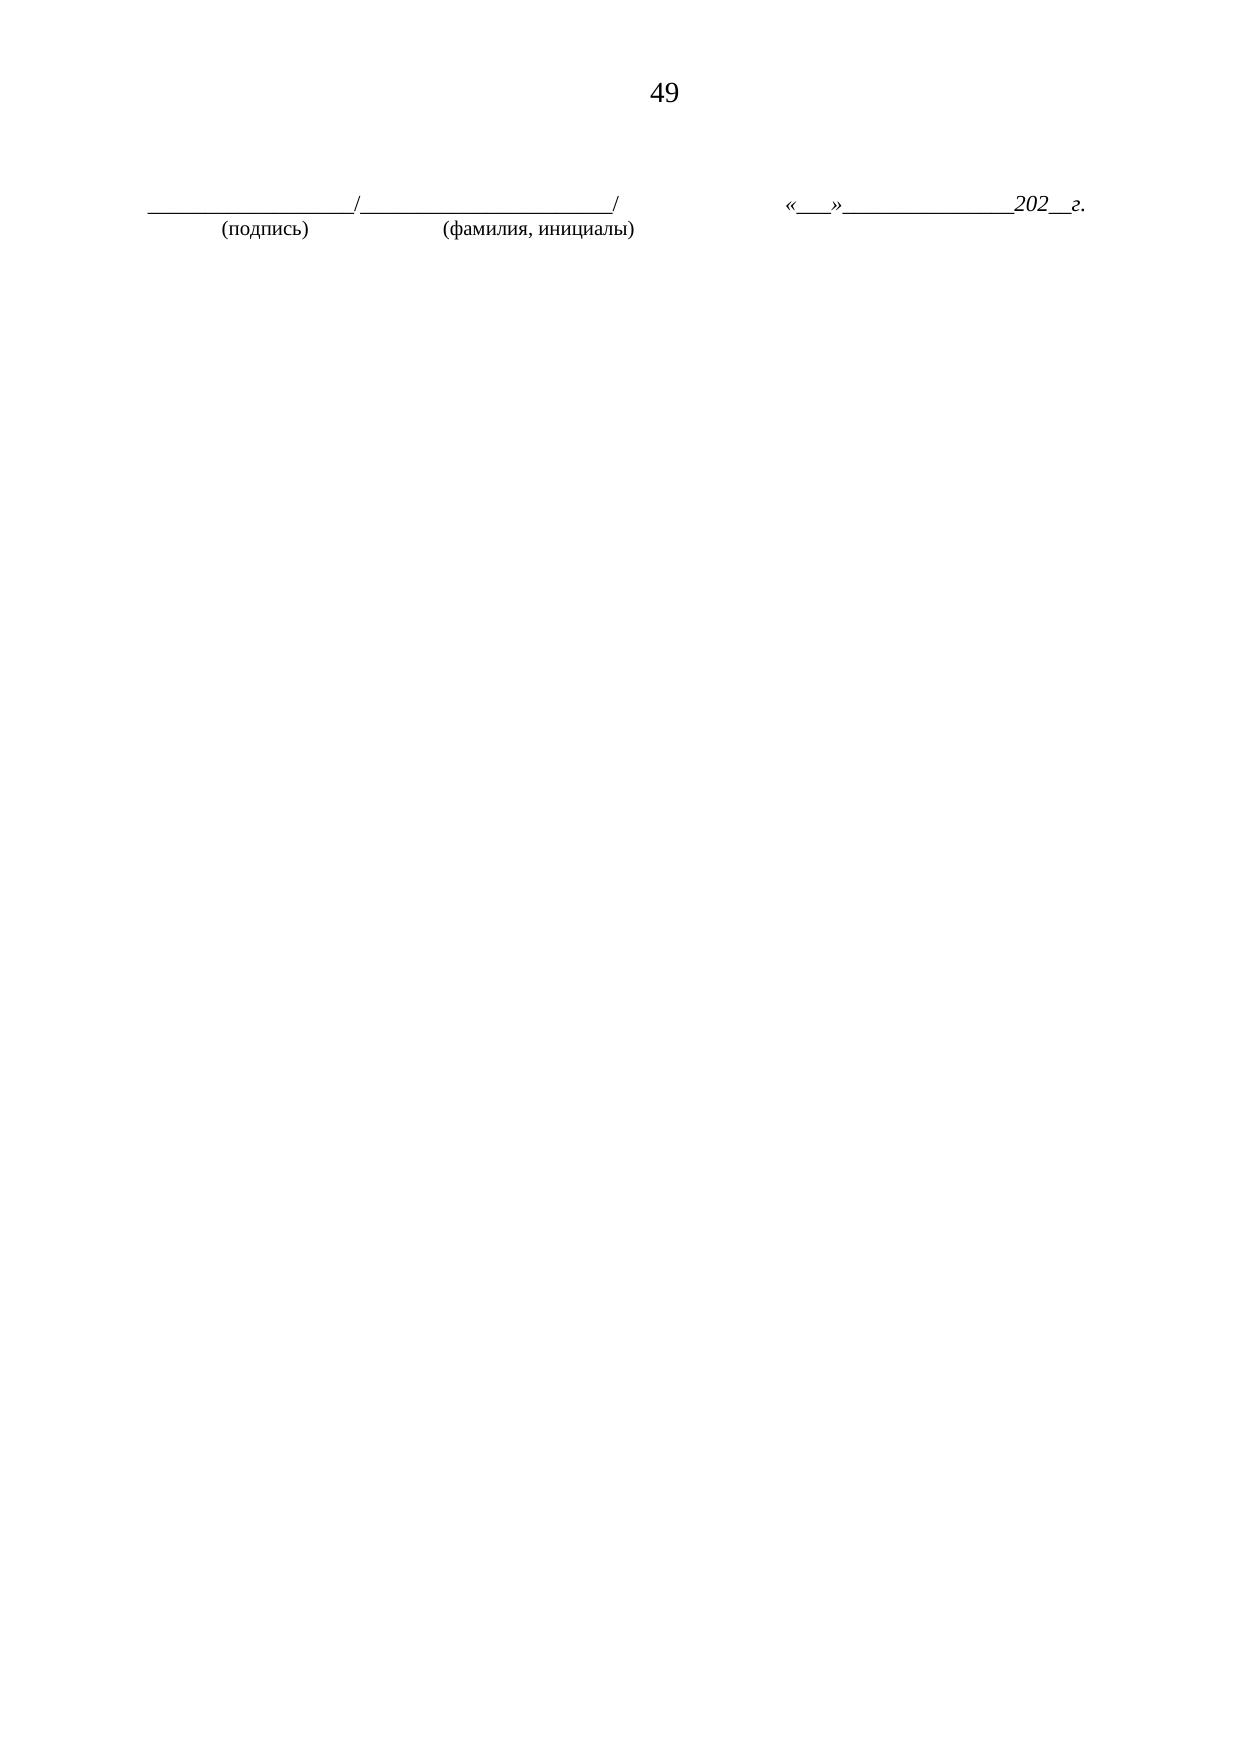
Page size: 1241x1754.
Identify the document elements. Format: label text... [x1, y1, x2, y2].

text (подпись) (фамилия, инициалы) [148, 216, 1181, 240]
text __________________/______________________/ «___»_______________202__г. [148, 190, 1181, 216]
